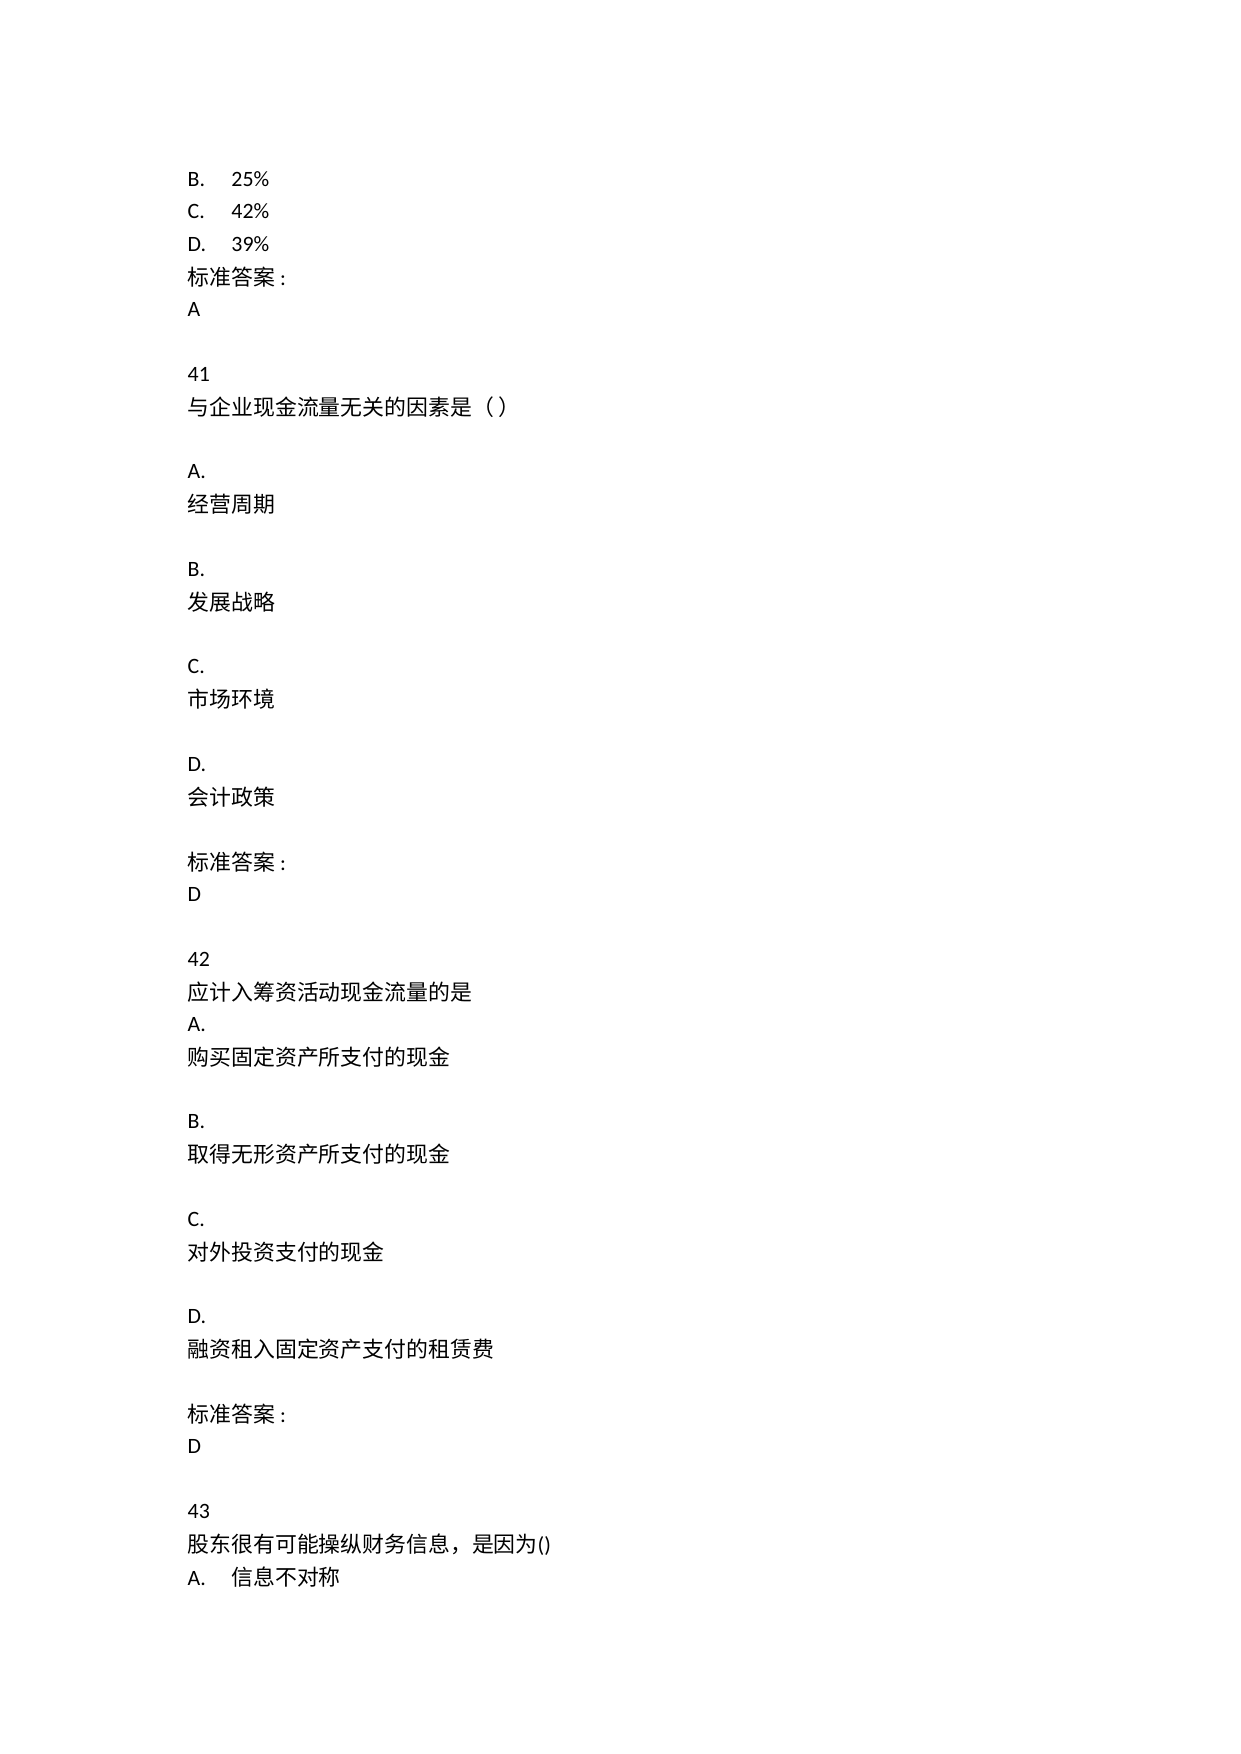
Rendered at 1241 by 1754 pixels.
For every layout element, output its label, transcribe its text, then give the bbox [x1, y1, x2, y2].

text 41 [187, 357, 1053, 389]
text 取得无形资产所支付的现金 [187, 1137, 1053, 1169]
text A. [187, 454, 1053, 487]
text 会计政策 [187, 779, 1053, 812]
text A. [187, 1007, 1053, 1039]
text C. [187, 649, 1053, 682]
text D [187, 877, 1053, 909]
text C. [187, 1202, 1053, 1234]
text 市场环境 [187, 682, 1053, 714]
text 43 [187, 1494, 1053, 1527]
text 经营周期 [187, 487, 1053, 519]
text 标准答案 : [187, 844, 1053, 877]
text D [187, 1429, 1053, 1462]
text 42 [187, 942, 1053, 974]
text C. 42% [187, 194, 1053, 227]
text A. 信息不对称 [187, 1559, 1053, 1592]
text B. [187, 552, 1053, 584]
text B. [187, 1104, 1053, 1137]
text D. 39% [187, 227, 1053, 259]
text B. 25% [187, 162, 1053, 194]
text 应计入筹资活动现金流量的是 [187, 974, 1053, 1007]
text D. [187, 1299, 1053, 1332]
text D. [187, 747, 1053, 779]
text 与企业现金流量无关的因素是（ ） [187, 389, 1053, 422]
text 股东很有可能操纵财务信息，是因为() [187, 1527, 1053, 1559]
text 购买固定资产所支付的现金 [187, 1039, 1053, 1072]
text 融资租入固定资产支付的租赁费 [187, 1332, 1053, 1364]
text 发展战略 [187, 584, 1053, 617]
text 对外投资支付的现金 [187, 1234, 1053, 1267]
text 标准答案 : [187, 259, 1053, 292]
text A [187, 292, 1053, 324]
text 标准答案 : [187, 1397, 1053, 1429]
